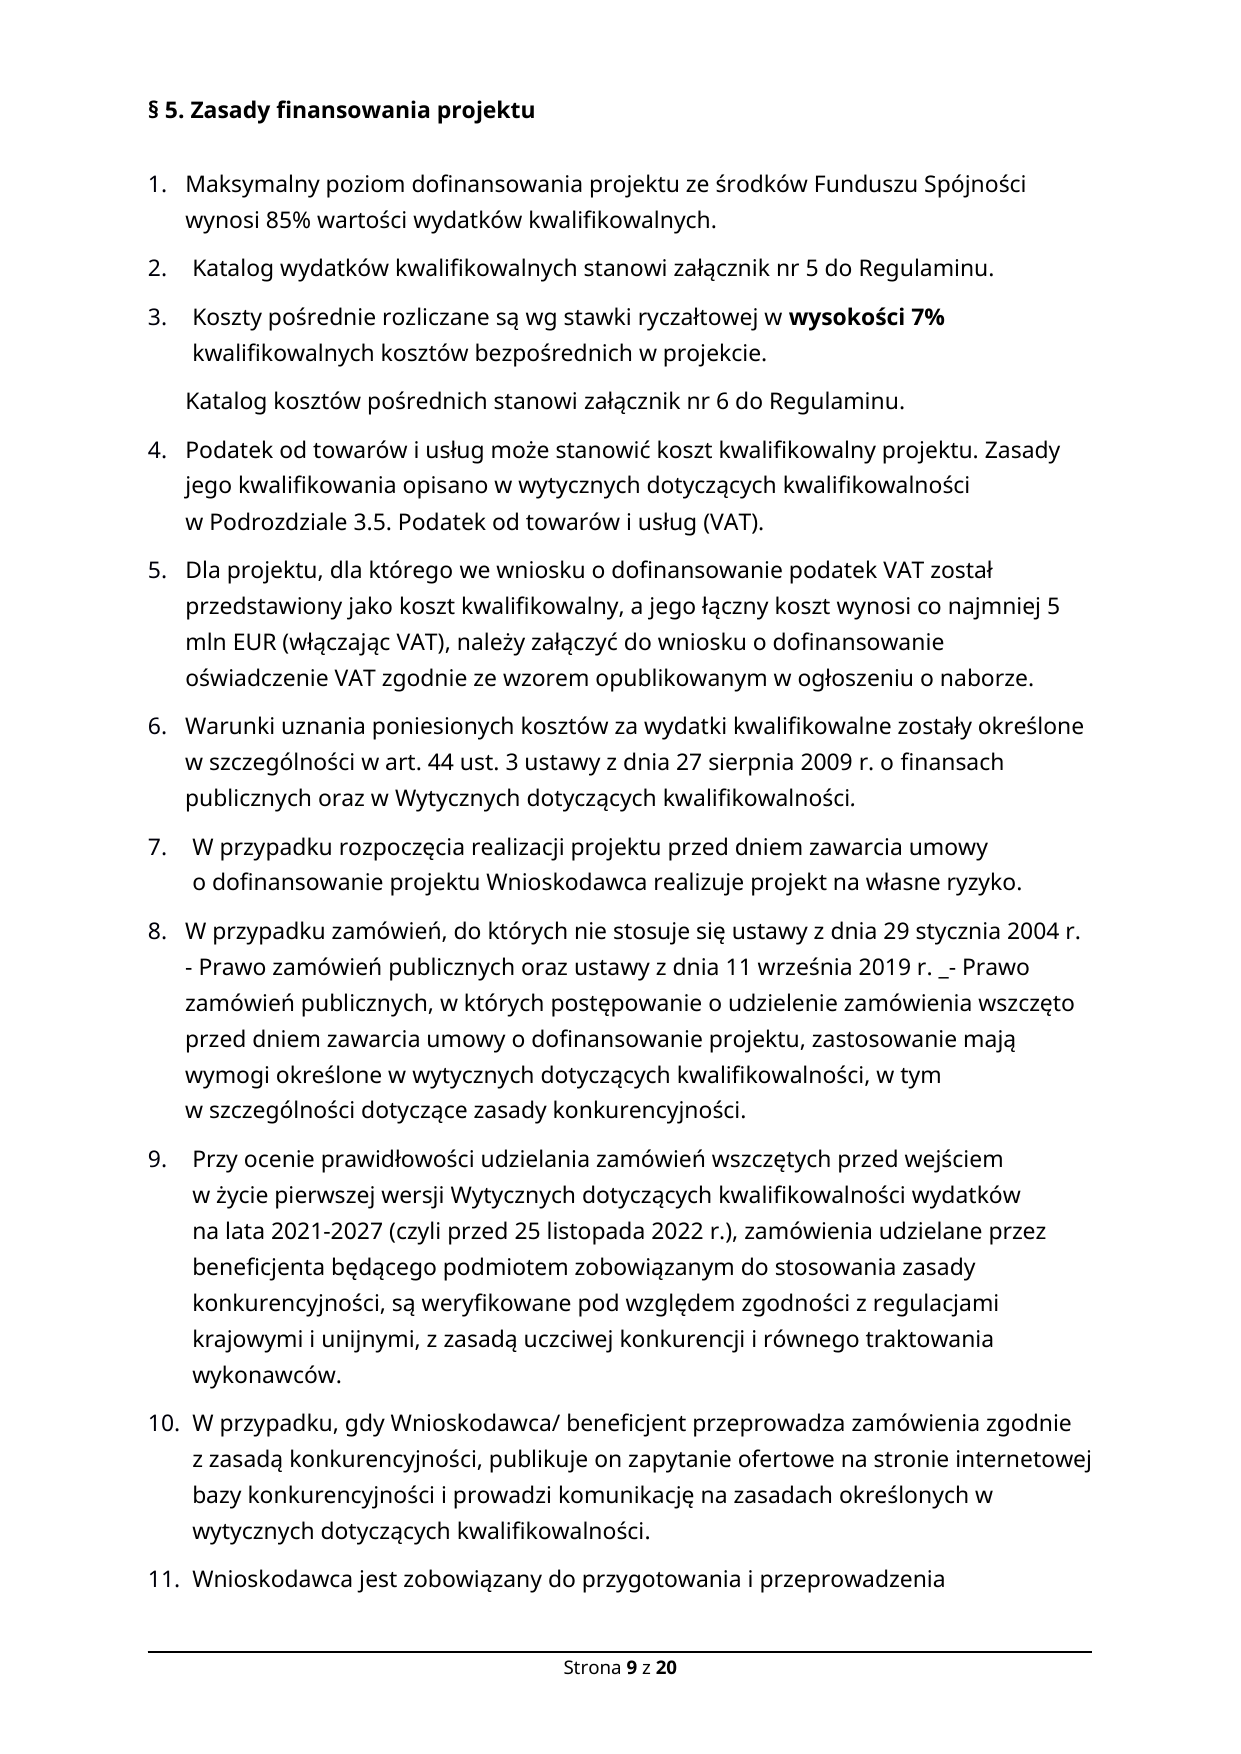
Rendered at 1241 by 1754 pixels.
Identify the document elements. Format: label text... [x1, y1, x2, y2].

list Katalog kosztów pośrednich stanowi załącznik nr 6 do Regulaminu. [185, 385, 1092, 416]
list Podatek od towarów i usług może stanowić koszt kwalifikowalny projektu. Zasady jego kwalifikowania opisano w wytycznych dotyczących kwalifikowalności w Podrozdziale 3.5. Podatek od towarów i usług (VAT). [148, 433, 1092, 537]
list Warunki uznania poniesionych kosztów za wydatki kwalifikowalne zostały określone w szczególności w art. 44 ust. 3 ustawy z dnia 27 sierpnia 2009 r. o finansach publicznych oraz w Wytycznych dotyczących kwalifikowalności. [148, 710, 1092, 813]
list Maksymalny poziom dofinansowania projektu ze środków Funduszu Spójności wynosi 85% wartości wydatków kwalifikowalnych. [148, 168, 1092, 235]
list W przypadku rozpoczęcia realizacji projektu przed dniem zawarcia umowy o dofinansowanie projektu Wnioskodawca realizuje projekt na własne ryzyko. [148, 830, 1092, 898]
list Przy ocenie prawidłowości udzielania zamówień wszczętych przed wejściem w życie pierwszej wersji Wytycznych dotyczących kwalifikowalności wydatków na lata 2021-2027 (czyli przed 25 listopada 2022 r.), zamówienia udzielane przez beneficjenta będącego podmiotem zobowiązanym do stosowania zasady konkurencyjności, są weryfikowane pod względem zgodności z regulacjami krajowymi i unijnymi, z zasadą uczciwej konkurencji i równego traktowania wykonawców. [148, 1143, 1092, 1390]
list Dla projektu, dla którego we wniosku o dofinansowanie podatek VAT został przedstawiony jako koszt kwalifikowalny, a jego łączny koszt wynosi co najmniej 5 mln EUR (włączając VAT), należy załączyć do wniosku o dofinansowanie oświadczenie VAT zgodnie ze wzorem opublikowanym w ogłoszeniu o naborze. [148, 554, 1092, 693]
list Koszty pośrednie rozliczane są wg stawki ryczałtowej w wysokości 7% kwalifikowalnych kosztów bezpośrednich w projekcie. [148, 301, 1092, 368]
list W przypadku zamówień, do których nie stosuje się ustawy z dnia 29 stycznia 2004 r. - Prawo zamówień publicznych oraz ustawy z dnia 11 września 2019 r. _- Prawo zamówień publicznych, w których postępowanie o udzielenie zamówienia wszczęto przed dniem zawarcia umowy o dofinansowanie projektu, zastosowanie mają wymogi określone w wytycznych dotyczących kwalifikowalności, w tym w szczególności dotyczące zasady konkurencyjności. [148, 915, 1092, 1126]
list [148, 1563, 1092, 1594]
list W przypadku, gdy Wnioskodawca/ beneficjent przeprowadza zamówienia zgodnie z zasadą konkurencyjności, publikuje on zapytanie ofertowe na stronie internetowej bazy konkurencyjności i prowadzi komunikację na zasadach określonych w wytycznych dotyczących kwalifikowalności. [148, 1407, 1092, 1546]
subtitle § 5. Zasady finansowania projektu [148, 94, 1092, 126]
list Katalog wydatków kwalifikowalnych stanowi załącznik nr 5 do Regulaminu. [148, 252, 1092, 283]
